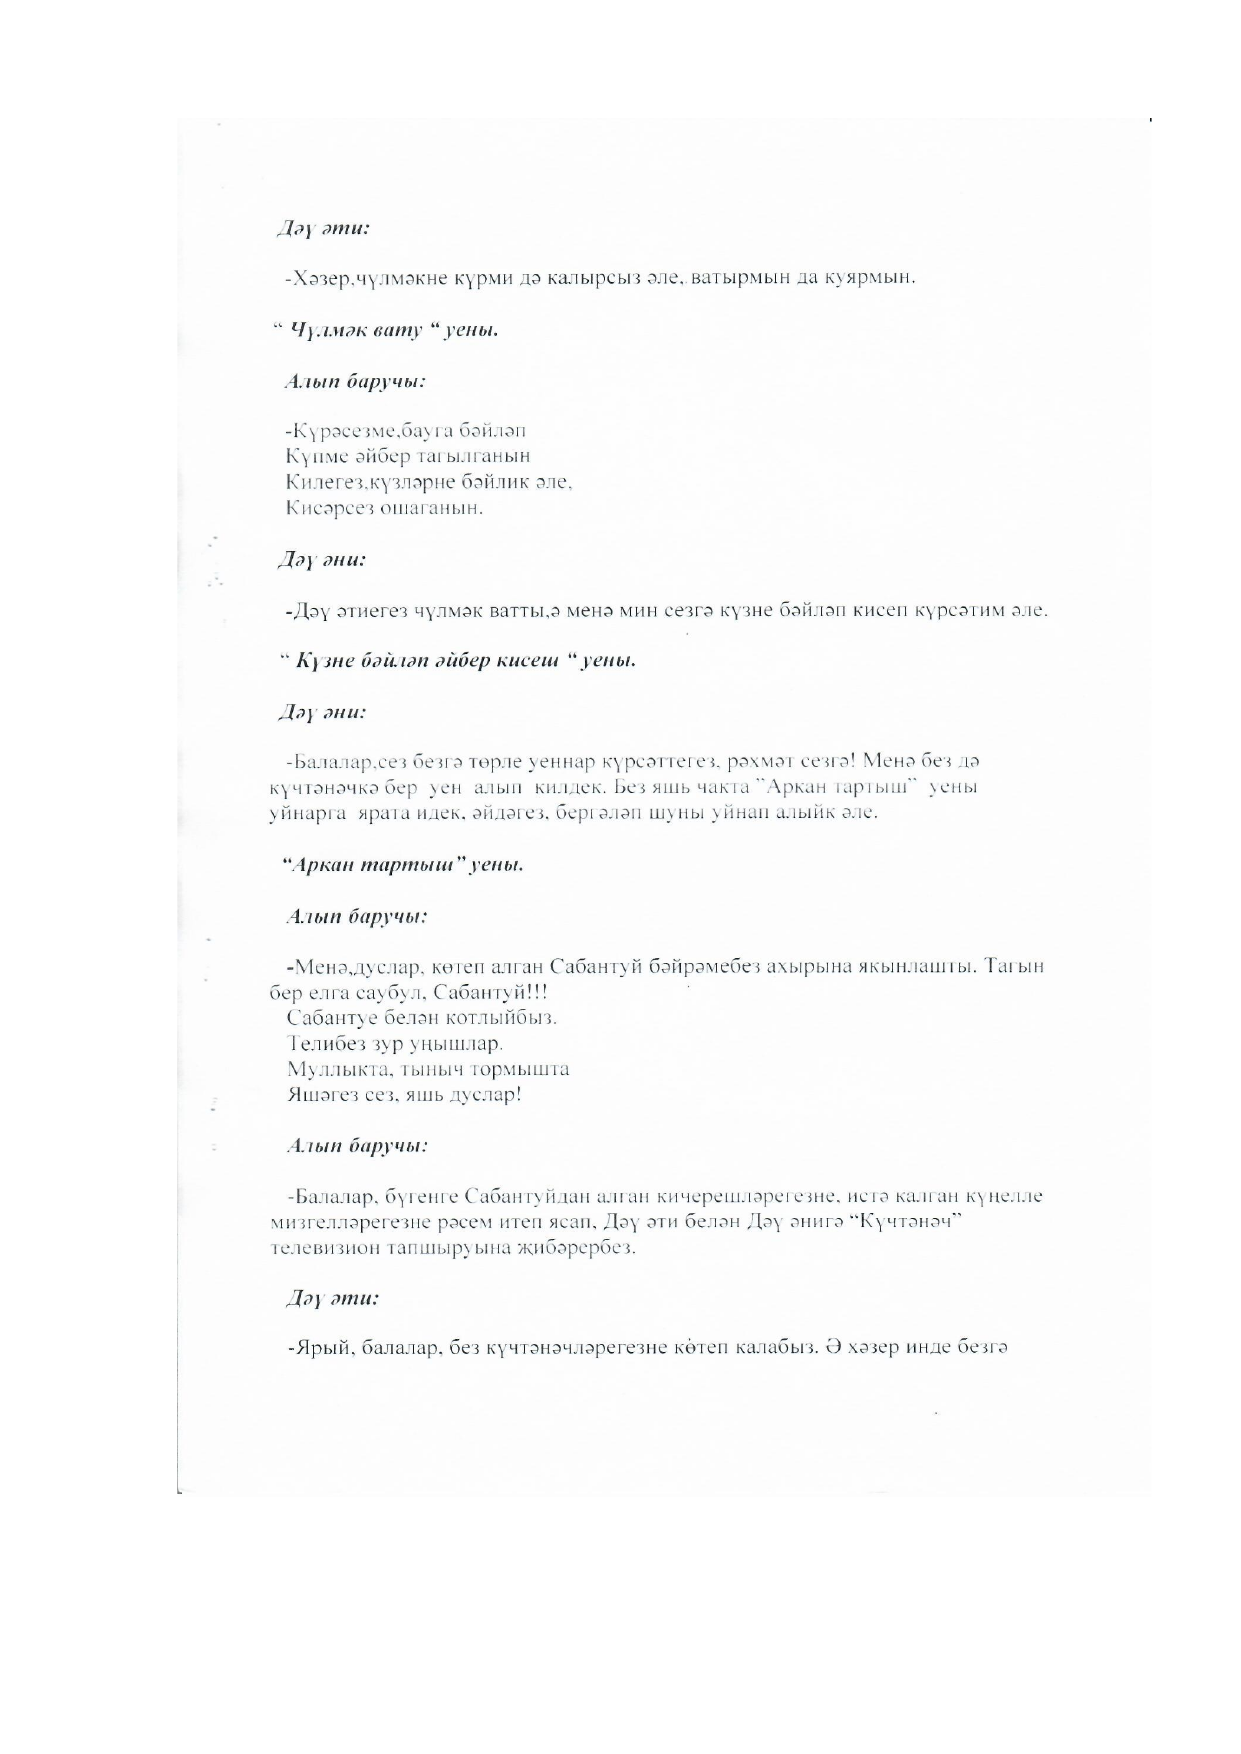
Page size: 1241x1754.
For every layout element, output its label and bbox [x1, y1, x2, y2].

picture [177, 118, 1152, 1497]
